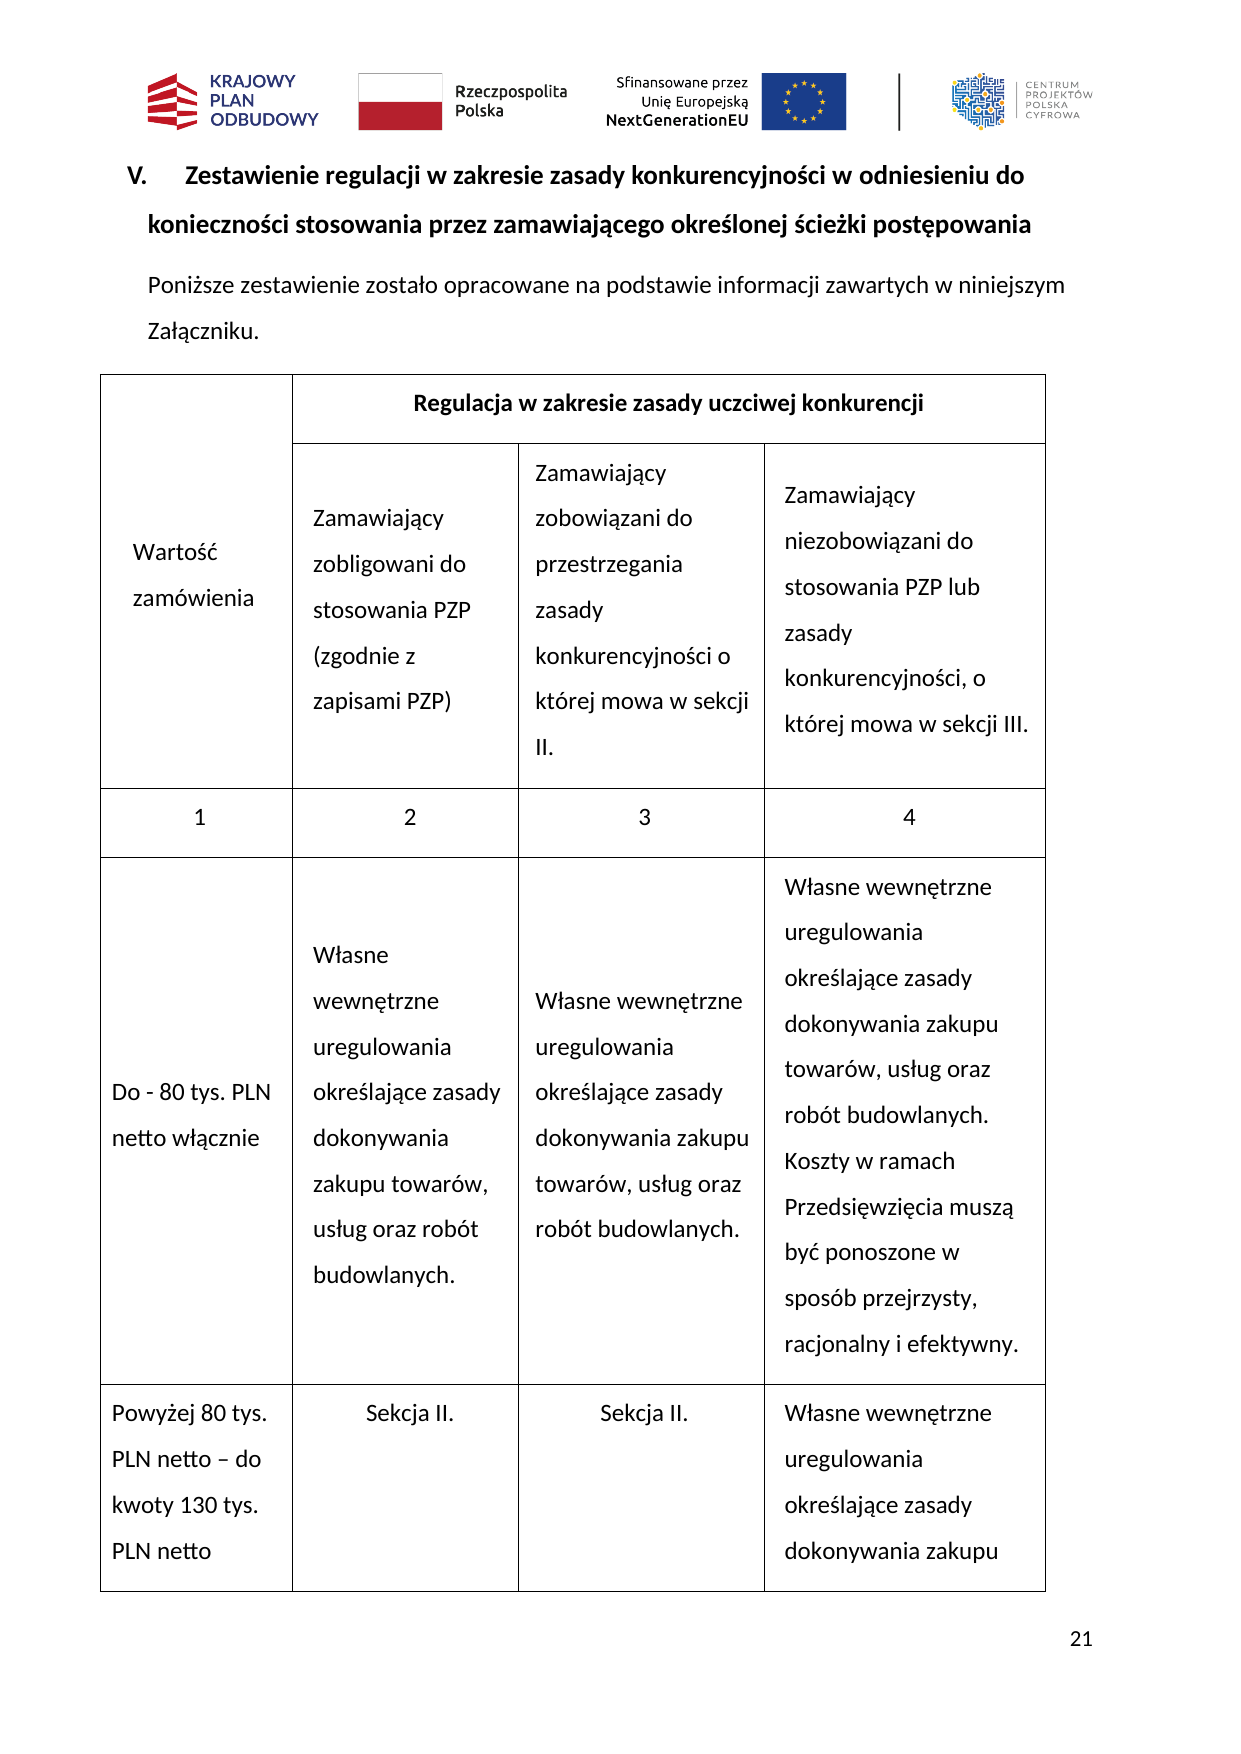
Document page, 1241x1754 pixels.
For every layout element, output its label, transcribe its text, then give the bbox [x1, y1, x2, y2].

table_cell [765, 1385, 1045, 1591]
table_cell 2 [293, 789, 518, 857]
table_cell 4 [765, 789, 1045, 857]
picture [147, 73, 1093, 131]
table_cell Zamawiający niezobowiązani do stosowania PZP lub zasady konkurencyjności, o której mowa w sekcji III. [765, 444, 1045, 787]
table_cell Własne wewnętrzne uregulowania określające zasady dokonywania zakupu towarów, usług oraz robót budowlanych. [519, 858, 764, 1384]
table_cell Sekcja II. [293, 1385, 518, 1591]
table_cell Własne wewnętrzne uregulowania określające zasady dokonywania zakupu towarów, usług oraz robót budowlanych. [293, 858, 518, 1384]
table_cell 3 [519, 789, 764, 857]
subtitle Zestawienie regulacji w zakresie zasady konkurencyjności w odniesieniu do konieczności stosowania przez zamawiającego określonej ścieżki postępowania [148, 158, 1093, 241]
table_cell Sekcja II. [519, 1385, 764, 1591]
table_header Wartość zamówienia [101, 375, 292, 787]
table_header Regulacja w zakresie zasady uczciwej konkurencji [293, 375, 1045, 443]
table_cell 1 [101, 789, 292, 857]
text Poniższe zestawienie zostało opracowane na podstawie informacji zawartych w niniejszym Załączniku. [148, 270, 1093, 346]
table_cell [101, 1385, 292, 1591]
table_cell Zamawiający zobowiązani do przestrzegania zasady konkurencyjności o której mowa w sekcji II. [519, 444, 764, 787]
table_cell Do - 80 tys. PLN netto włącznie [101, 858, 292, 1384]
table_cell Zamawiający zobligowani do stosowania PZP (zgodnie z zapisami PZP) [293, 444, 518, 787]
